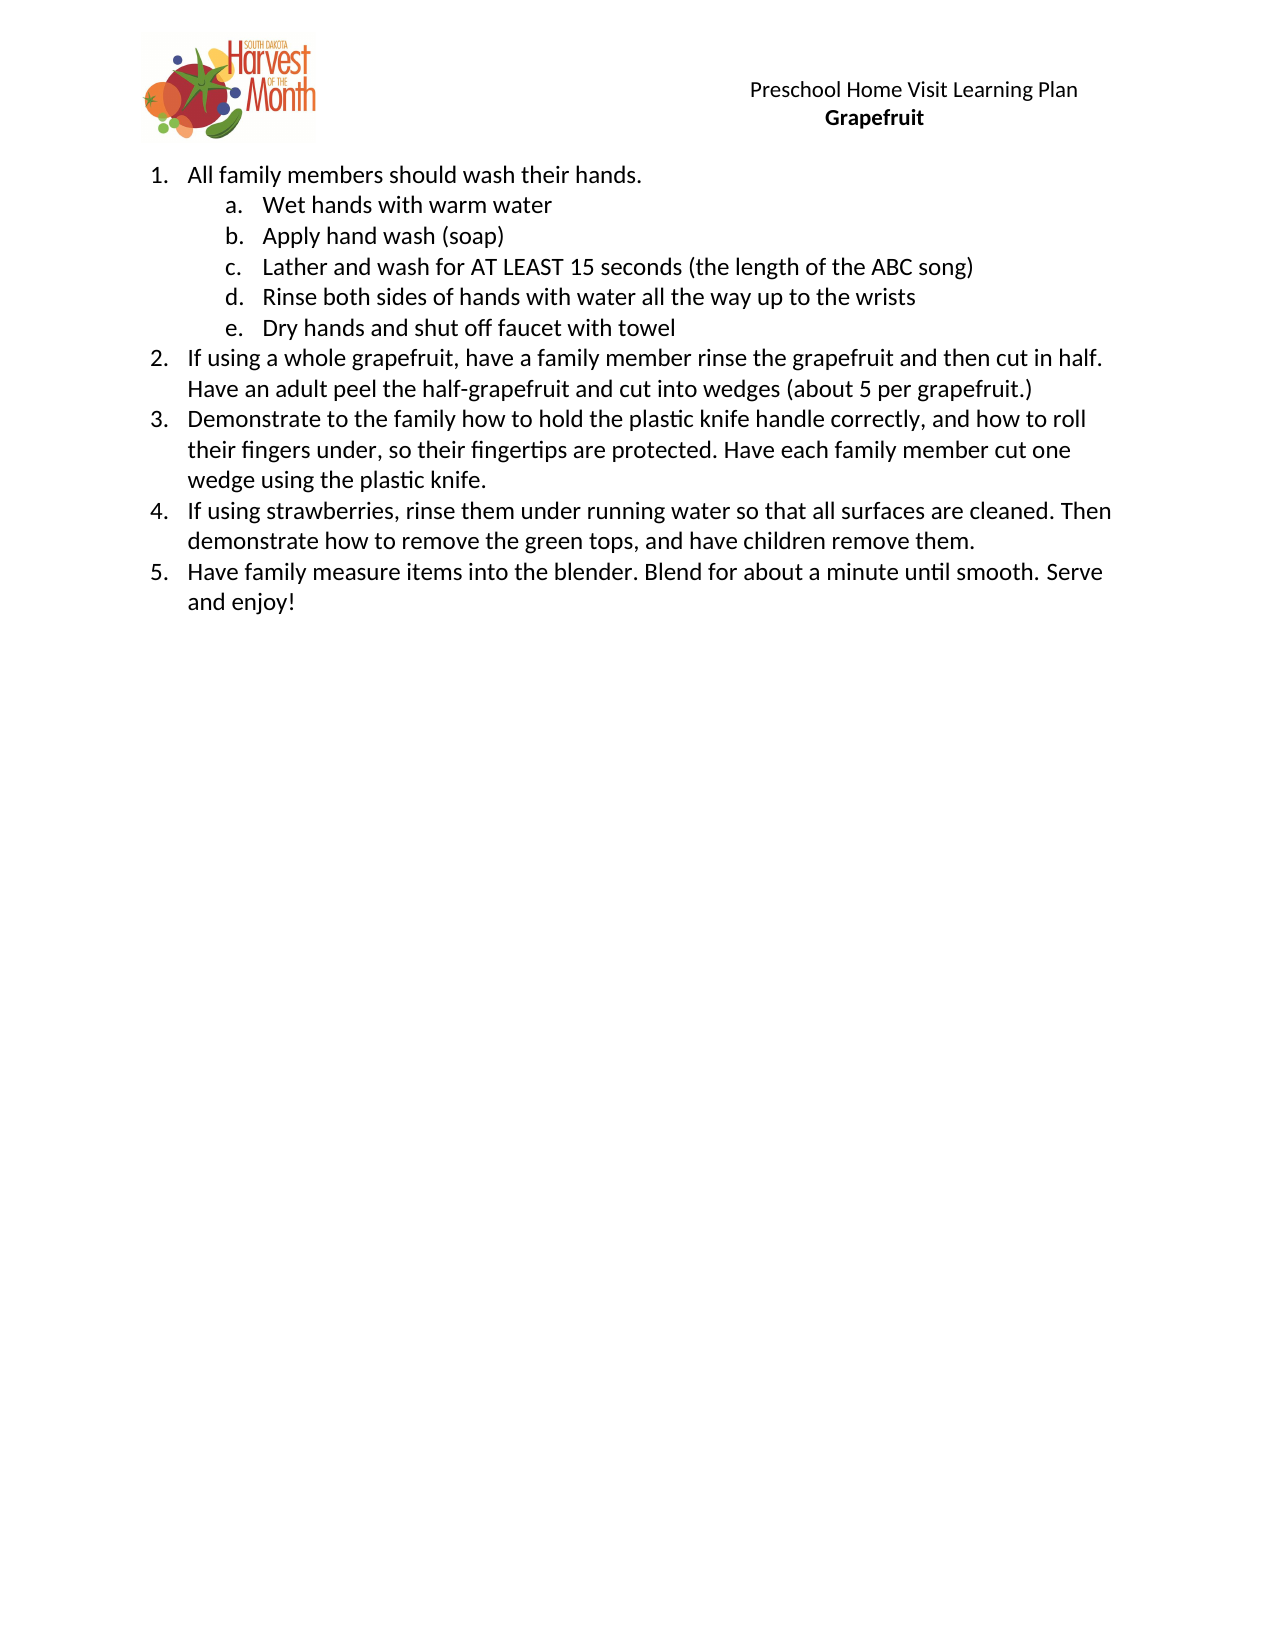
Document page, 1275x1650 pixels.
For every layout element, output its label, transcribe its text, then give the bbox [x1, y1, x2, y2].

list Lather and wash for AT LEAST 15 seconds (the length of the ABC song) [225, 251, 1125, 281]
list Have family measure items into the blender. Blend for about a minute until smooth. Serve and enjoy! [150, 556, 1125, 617]
list Apply hand wash (soap) [225, 220, 1125, 251]
list If using strawberries, rinse them under running water so that all surfaces are cleaned. Then demonstrate how to remove the green tops, and have children remove them. [150, 495, 1125, 556]
list Rinse both sides of hands with water all the way up to the wrists [225, 281, 1125, 312]
list Demonstrate to the family how to hold the plastic knife handle correctly, and how to roll their fingers under, so their fingertips are protected. Have each family member cut one wedge using the plastic knife. [150, 403, 1125, 495]
list If using a whole grapefruit, have a family member rinse the grapefruit and then cut in half. Have an adult peel the half-grapefruit and cut into wedges (about 5 per grapefruit.) [150, 342, 1125, 403]
list Dry hands and shut off faucet with towel [225, 312, 1125, 342]
picture [140, 32, 316, 143]
list All family members should wash their hands. [150, 159, 1125, 189]
list Wet hands with warm water [225, 189, 1125, 220]
